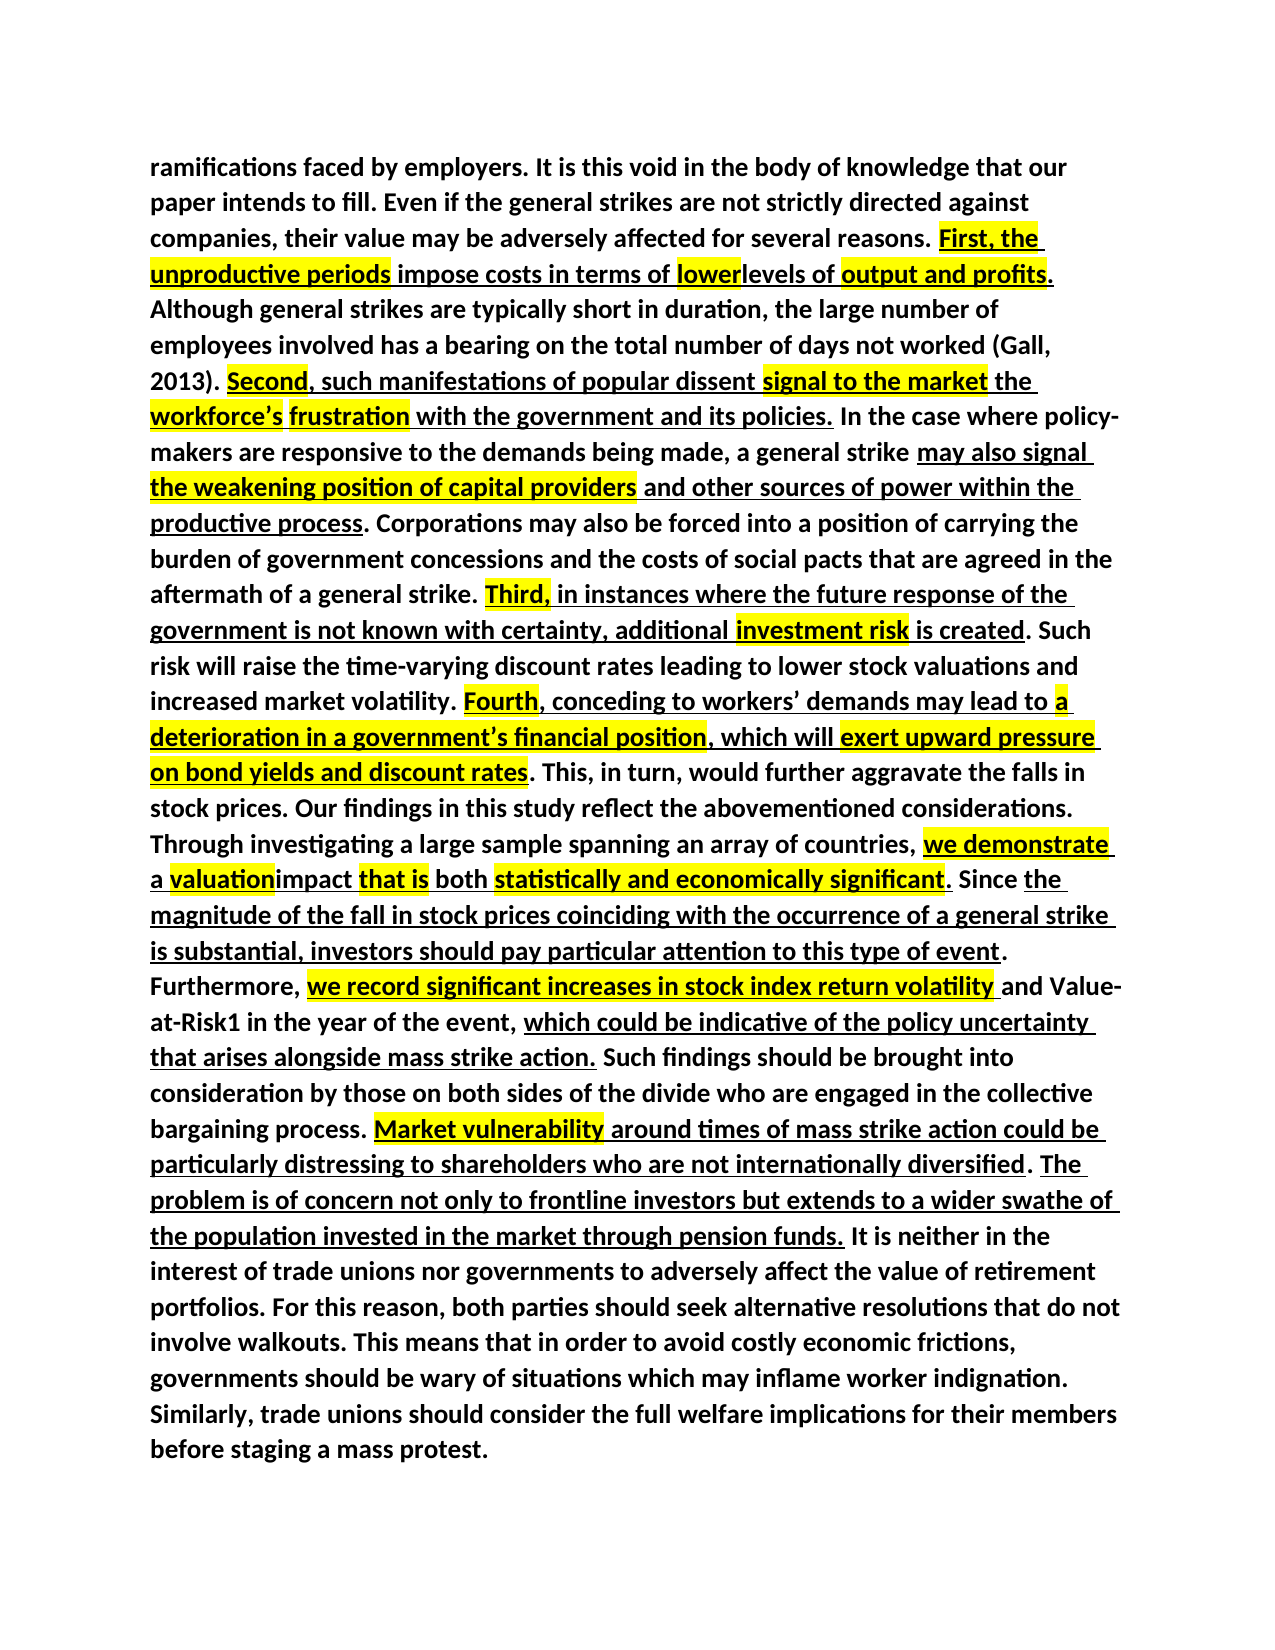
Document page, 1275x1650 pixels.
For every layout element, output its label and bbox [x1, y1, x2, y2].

text [150, 150, 1125, 1466]
